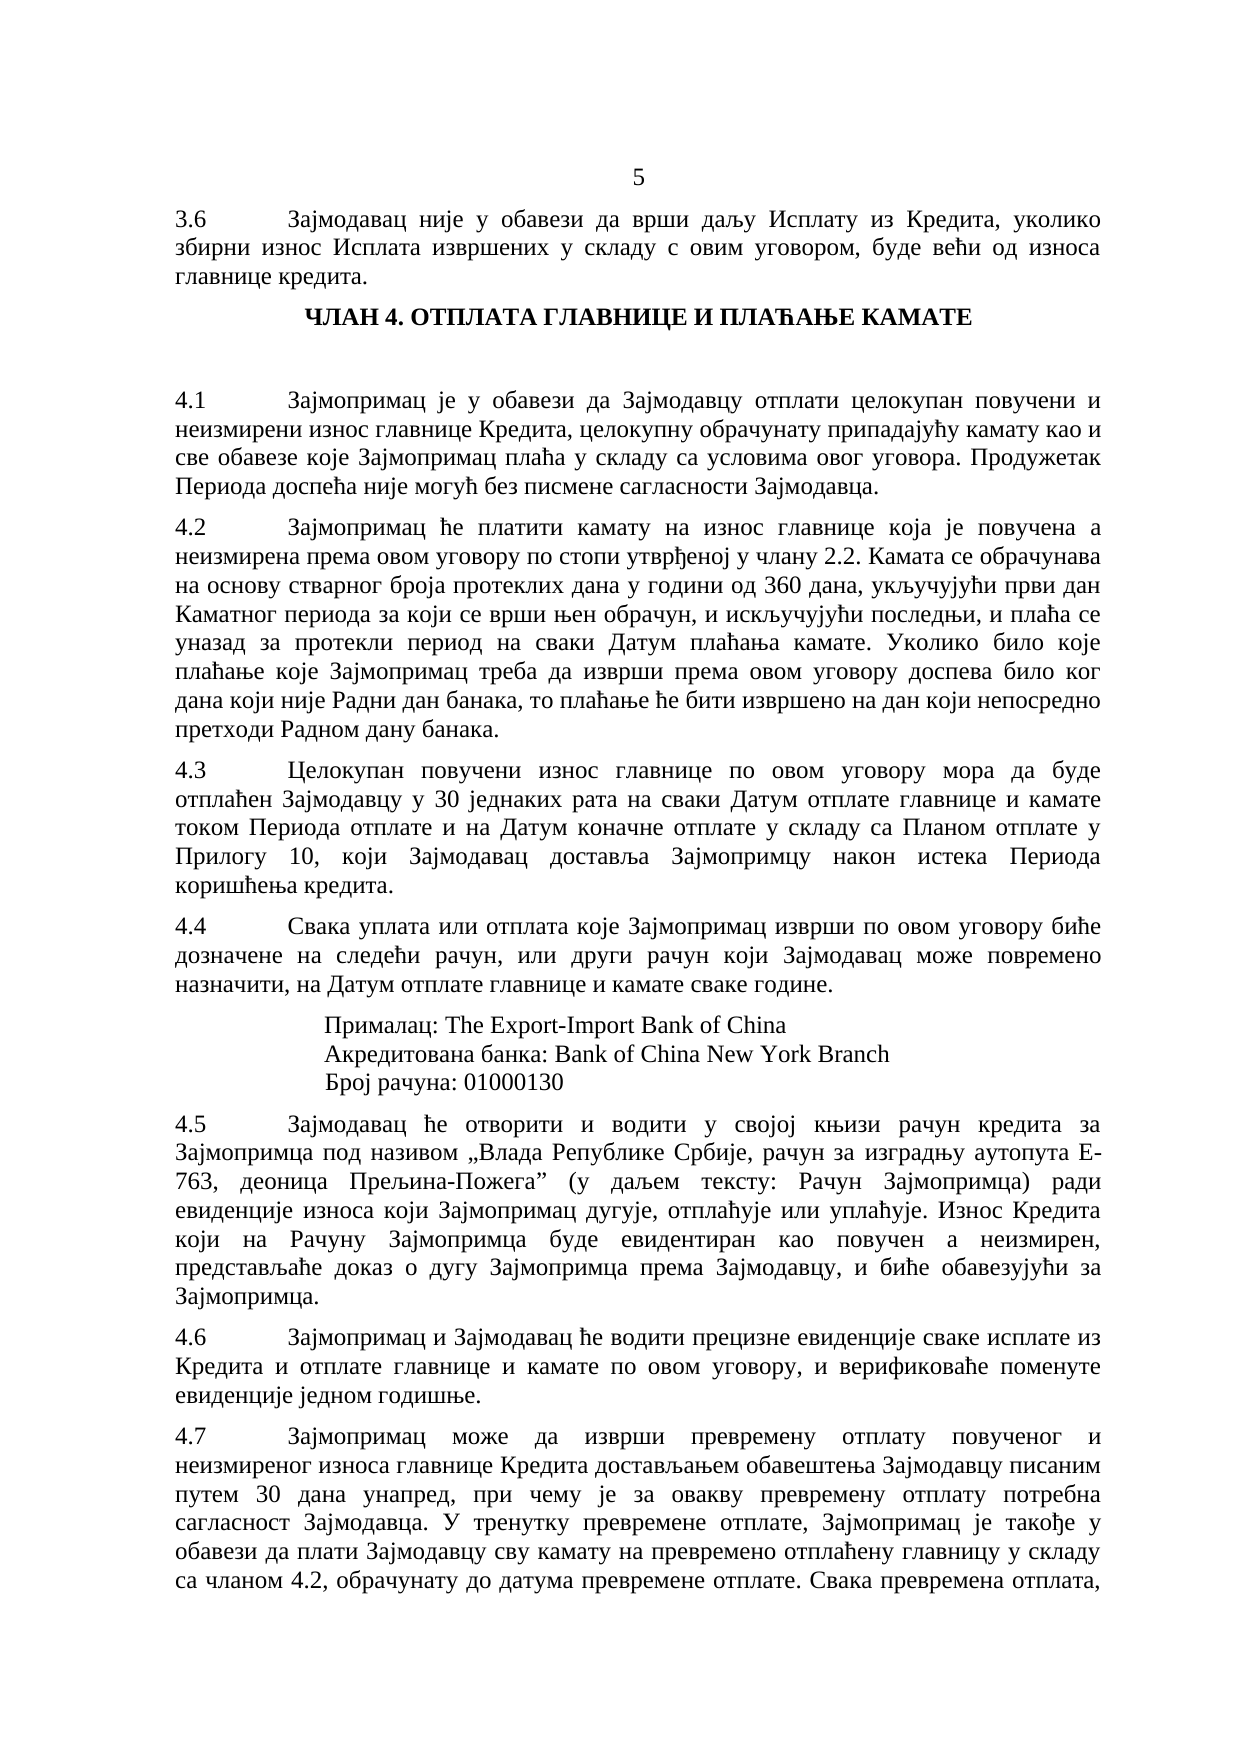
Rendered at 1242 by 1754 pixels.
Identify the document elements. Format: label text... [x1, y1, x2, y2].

text 4.5 Зајмодавац ће отворити и водити у својој књизи рачун кредита за Зајмопримца под називом „Влада Републике Србије, рачун за изградњу аутопута Е-763, деоница Прељина-Пожега” (у даљем тексту: Рачун Зајмопримца) ради евиденције износа који Зајмопримац дугује, отплаћује или уплаћује. Износ Кредита који на Рачуну Зајмопримца буде евидентиран као повучен а неизмирен, представљаће доказ о дугу Зајмопримца према Зајмодавцу, и биће обавезујући за Зајмопримца. [175, 1109, 1102, 1310]
text 4.2 Зајмопримац ће платити камату на износ главнице која је повучена а неизмирена према овом уговору по стопи утврђеној у члану 2.2. Камата се обрачунава на основу стварног броја протеклих дана у години од 360 дана, укључујући први дан Каматног периода за који се врши њен обрачун, и искључујући последњи, и плаћа се уназад за протекли период на сваки Датум плаћања камате. Уколико било које плаћање које Зајмопримац треба да изврши према овом уговору доспева било ког дана који није Радни дан банака, то плаћање ће бити извршено на дан који непосредно претходи Радном дану банака. [175, 512, 1102, 742]
text Прималац: The Export-Import Bank of China [175, 1010, 1102, 1039]
text 5 [175, 162, 1102, 191]
text 4.3 Целокупан повучени износ главнице по овом уговору мора да буде отплаћен Зајмодавцу у 30 једнаких рата на сваки Датум отплате главнице и камате током Периода отплате и на Датум коначне отплате у складу са Планом отплате у Прилогу 10, који Зајмодавац доставља Зајмопримцу након истека Периода коришћења кредита. [175, 755, 1102, 899]
text 3.6 Зајмодавац није у обавези да врши даљу Исплату из Кредита, уколико збирни износ Исплата извршених у складу с овим уговором, буде већи од износа главнице кредита. [175, 204, 1102, 290]
text 4.1 Зајмопримац је у обавези да Зајмодавцу отплати целокупан повучени и неизмирени износ главнице Кредита, целокупну обрачунату припадајућу камату као и све обавезе које Зајмопримац плаћа у складу са условима овог уговора. Продужетак Периода доспећа није могућ без писмене сагласности Зајмодавца. [175, 385, 1102, 500]
text ЧЛАН 4. ОТПЛАТА ГЛАВНИЦЕ И ПЛАЋАЊЕ КАМАТЕ [175, 302, 1102, 331]
text 4.6 Зајмопримац и Зајмодавац ће водити прецизне евиденције сваке исплате из Кредита и отплате главнице и камате по овом уговору, и верификоваће поменуте евиденције једном годишње. [175, 1322, 1102, 1409]
text Акредитована банка: Bank of China New York Branch [175, 1039, 1102, 1067]
text 4.4 Свака уплата или отплата које Зајмопримац изврши по овом уговору биће дозначене на следећи рачун, или други рачун који Зајмодавац може повремено назначити, на Датум отплате главнице и камате сваке године. [175, 911, 1102, 997]
text Број рачуна: 01000130 [175, 1067, 1102, 1096]
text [175, 1421, 1102, 1594]
